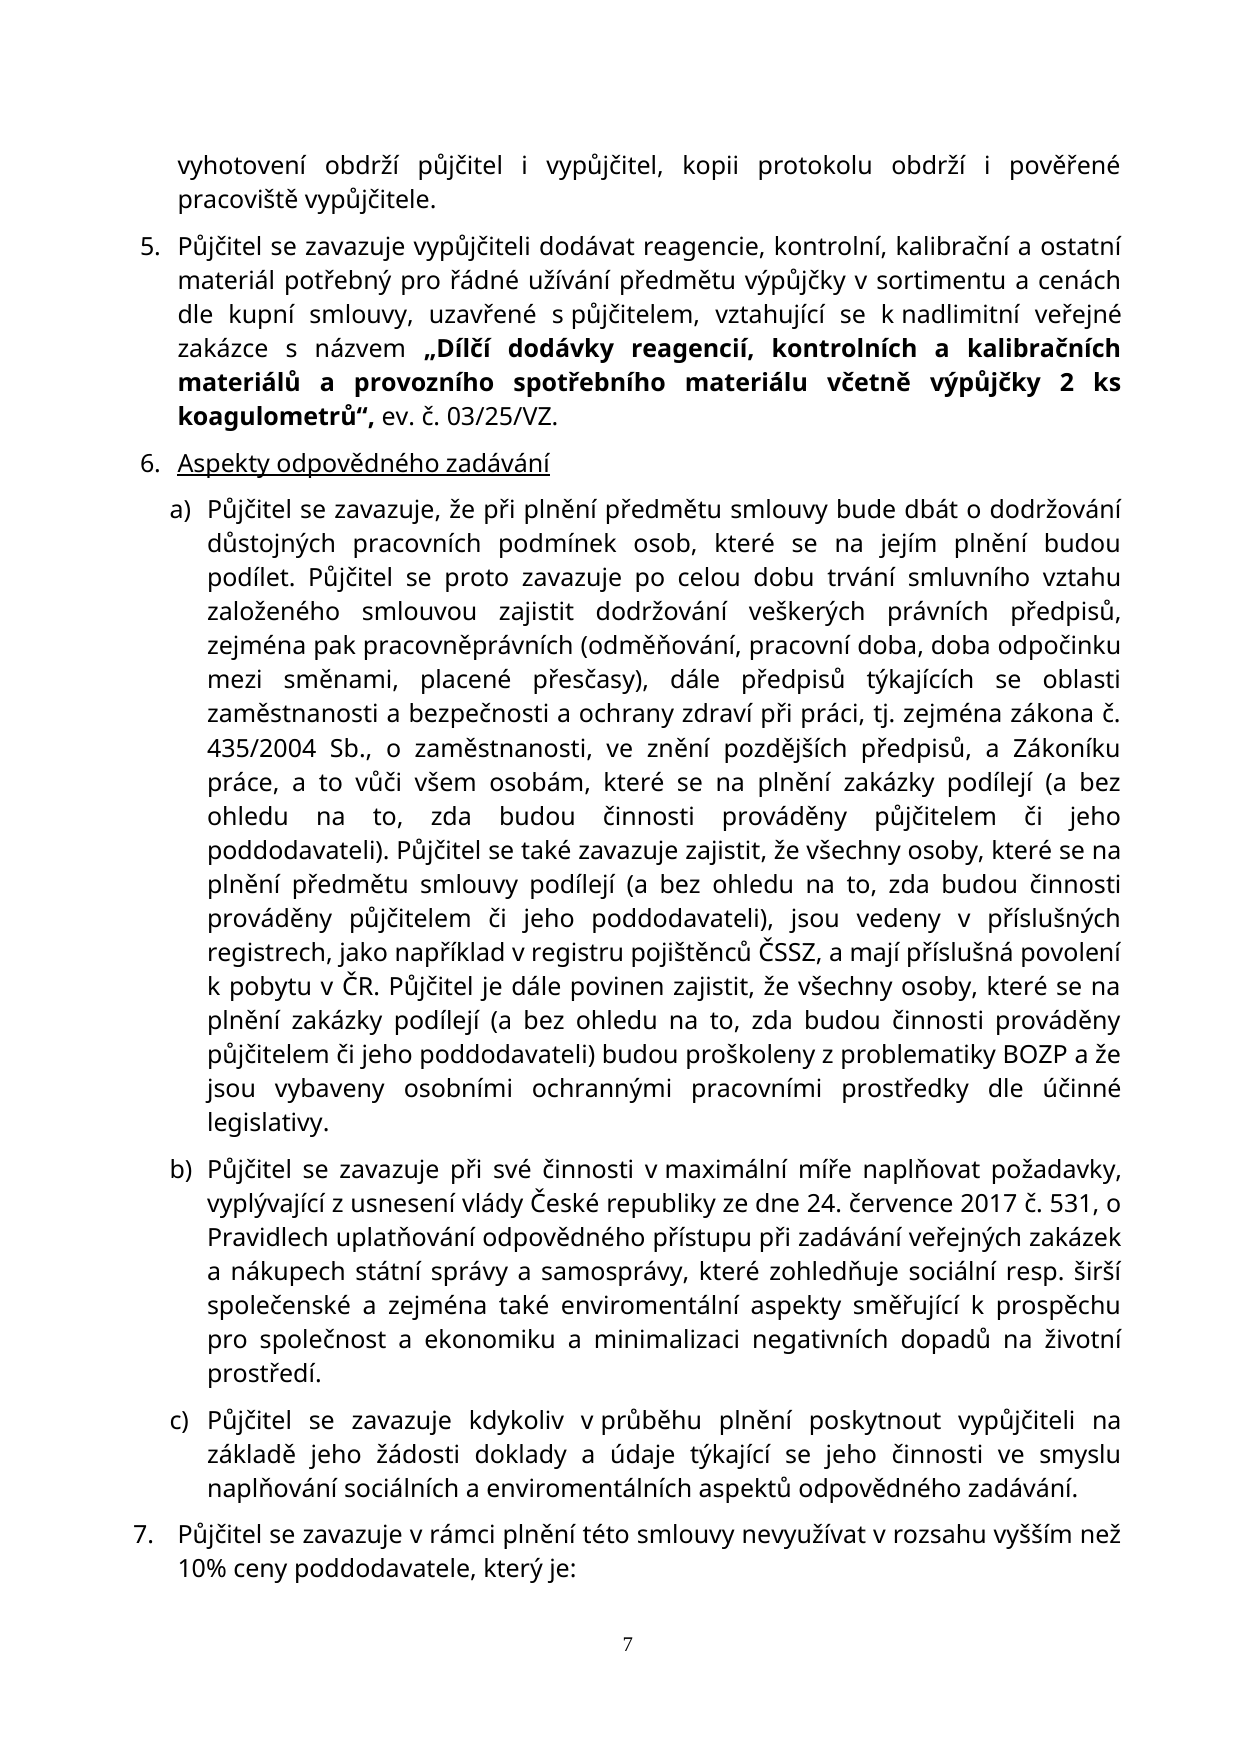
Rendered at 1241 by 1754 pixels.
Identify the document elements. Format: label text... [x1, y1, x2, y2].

list Aspekty odpovědného zadávání [140, 445, 1122, 479]
list Půjčitel se zavazuje při své činnosti v maximální míře naplňovat požadavky, vyplývající z usnesení vlády České republiky ze dne 24. července 2017 č. 531, o Pravidlech uplatňování odpovědného přístupu při zadávání veřejných zakázek a nákupech státní správy a samosprávy, které zohledňuje sociální resp. širší společenské a zejména také enviromentální aspekty směřující k prospěchu pro společnost a ekonomiku a minimalizaci negativních dopadů na životní prostředí. [169, 1151, 1122, 1390]
list Půjčitel se zavazuje kdykoliv v průběhu plnění poskytnout vypůjčiteli na základě jeho žádosti doklady a údaje týkající se jeho činnosti ve smyslu naplňování sociálních a enviromentálních aspektů odpovědného zadávání. [169, 1402, 1122, 1504]
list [140, 148, 1122, 216]
list Půjčitel se zavazuje, že při plnění předmětu smlouvy bude dbát o dodržování důstojných pracovních podmínek osob, které se na jejím plnění budou podílet. Půjčitel se proto zavazuje po celou dobu trvání smluvního vztahu založeného smlouvou zajistit dodržování veškerých právních předpisů, zejména pak pracovněprávních (odměňování, pracovní doba, doba odpočinku mezi směnami, placené přesčasy), dále předpisů týkajících se oblasti zaměstnanosti a bezpečnosti a ochrany zdraví při práci, tj. zejména zákona č. 435/2004 Sb., o zaměstnanosti, ve znění pozdějších předpisů, a Zákoníku práce, a to vůči všem osobám, které se na plnění zakázky podílejí (a bez ohledu na to, zda budou činnosti prováděny půjčitelem či jeho poddodavateli). Půjčitel se také zavazuje zajistit, že všechny osoby, které se na plnění předmětu smlouvy podílejí (a bez ohledu na to, zda budou činnosti prováděny půjčitelem či jeho poddodavateli), jsou vedeny v příslušných registrech, jako například v registru pojištěnců ČSSZ, a mají příslušná povolení k pobytu v ČR. Půjčitel je dále povinen zajistit, že všechny osoby, které se na plnění zakázky podílejí (a bez ohledu na to, zda budou činnosti prováděny půjčitelem či jeho poddodavateli) budou proškoleny z problematiky BOZP a že jsou vybaveny osobními ochrannými pracovními prostředky dle účinné legislativy. [169, 492, 1122, 1139]
list Půjčitel se zavazuje v rámci plnění této smlouvy nevyužívat v rozsahu vyšším než 10% ceny poddodavatele, který je: [133, 1517, 1122, 1585]
list Půjčitel se zavazuje vypůjčiteli dodávat reagencie, kontrolní, kalibrační a ostatní materiál potřebný pro řádné užívání předmětu výpůjčky v sortimentu a cenách dle kupní smlouvy, uzavřené s půjčitelem, vztahující se k nadlimitní veřejné zakázce s názvem „Dílčí dodávky reagencií, kontrolních a kalibračních materiálů a provozního spotřebního materiálu včetně výpůjčky 2 ks koagulometrů“, ev. č. 03/25/VZ. [140, 228, 1122, 433]
